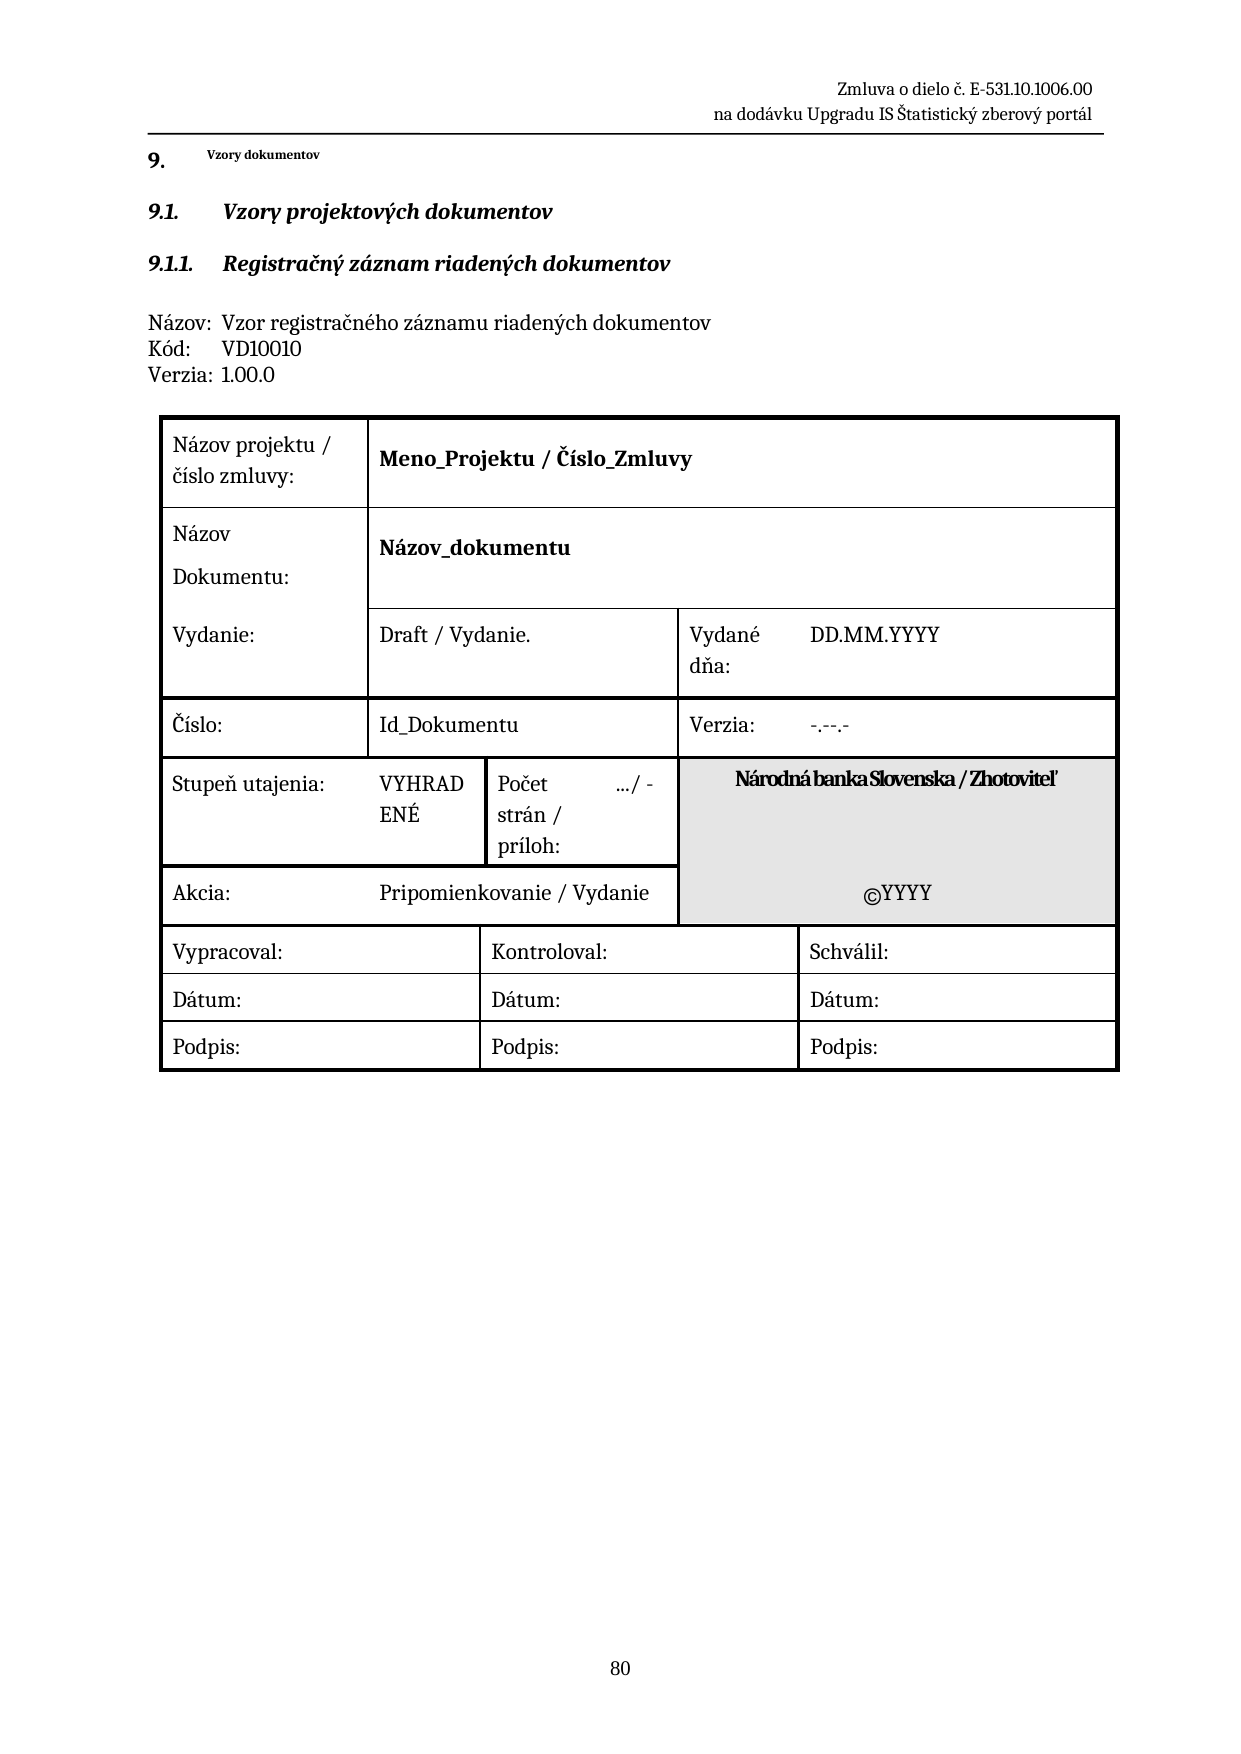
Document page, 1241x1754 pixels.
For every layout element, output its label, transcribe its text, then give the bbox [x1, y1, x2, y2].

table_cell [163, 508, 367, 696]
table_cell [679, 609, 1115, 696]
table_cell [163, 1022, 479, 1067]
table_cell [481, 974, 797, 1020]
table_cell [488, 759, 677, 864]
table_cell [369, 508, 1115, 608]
subtitle Registračný záznam riadených dokumentov [148, 250, 1092, 277]
text Kód: VD10010 [148, 336, 1092, 362]
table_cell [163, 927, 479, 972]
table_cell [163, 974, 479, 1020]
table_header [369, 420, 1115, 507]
subtitle Vzory dokumentov [148, 148, 1092, 174]
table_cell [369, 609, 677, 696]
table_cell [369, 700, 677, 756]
text Verzia: 1.00.0 [148, 362, 1092, 388]
text Názov: Vzor registračného záznamu riadených dokumentov [148, 309, 1092, 336]
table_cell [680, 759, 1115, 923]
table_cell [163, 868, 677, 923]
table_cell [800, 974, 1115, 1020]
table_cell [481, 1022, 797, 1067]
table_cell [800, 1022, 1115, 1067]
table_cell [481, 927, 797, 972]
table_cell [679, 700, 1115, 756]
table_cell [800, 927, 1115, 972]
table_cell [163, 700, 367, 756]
subtitle Vzory projektových dokumentov [148, 199, 1092, 225]
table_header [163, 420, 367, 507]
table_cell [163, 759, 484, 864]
